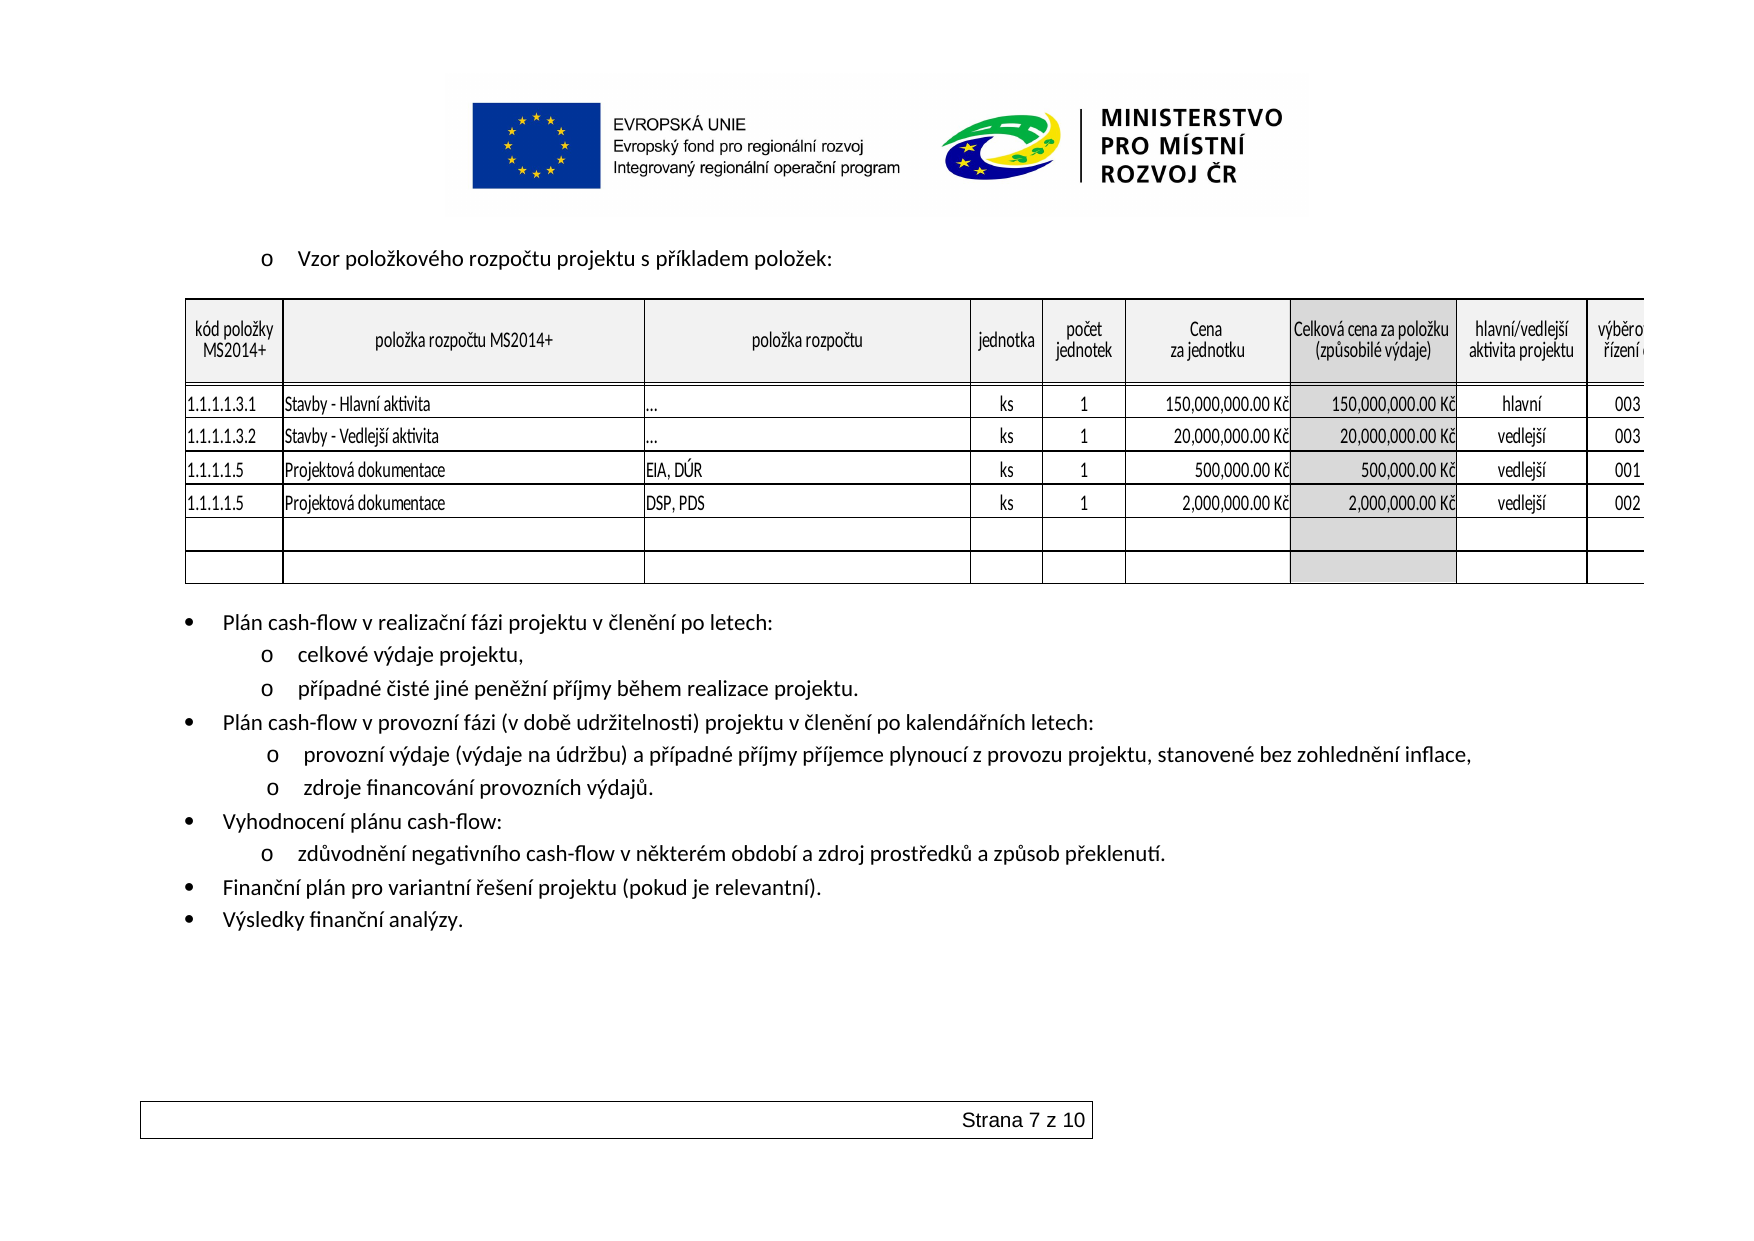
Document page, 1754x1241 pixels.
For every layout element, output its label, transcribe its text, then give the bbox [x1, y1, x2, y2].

list Plán cash-flow v provozní fázi (v době udržitelnosti) projektu v členění po kalendářních letech: [185, 708, 1606, 736]
list Vzor položkového rozpočtu projektu s příkladem položek: [260, 244, 1606, 274]
list Vyhodnocení plánu cash-flow: [185, 807, 1606, 835]
picture [444, 73, 1310, 217]
list zdroje financování provozních výdajů. [266, 773, 1606, 803]
list Výsledky finanční analýzy. [185, 905, 1606, 933]
list Plán cash-flow v realizační fázi projektu v členění po letech: [185, 608, 1606, 636]
list Finanční plán pro variantní řešení projektu (pokud je relevantní). [185, 873, 1606, 901]
list provozní výdaje (výdaje na údržbu) a případné příjmy příjemce plynoucí z provozu projektu, stanovené bez zohlednění inflace, [266, 740, 1606, 769]
list zdůvodnění negativního cash-flow v některém období a zdroj prostředků a způsob překlenutí. [260, 839, 1606, 868]
list případné čisté jiné peněžní příjmy během realizace projektu. [260, 674, 1606, 703]
list celkové výdaje projektu, [260, 641, 1606, 670]
